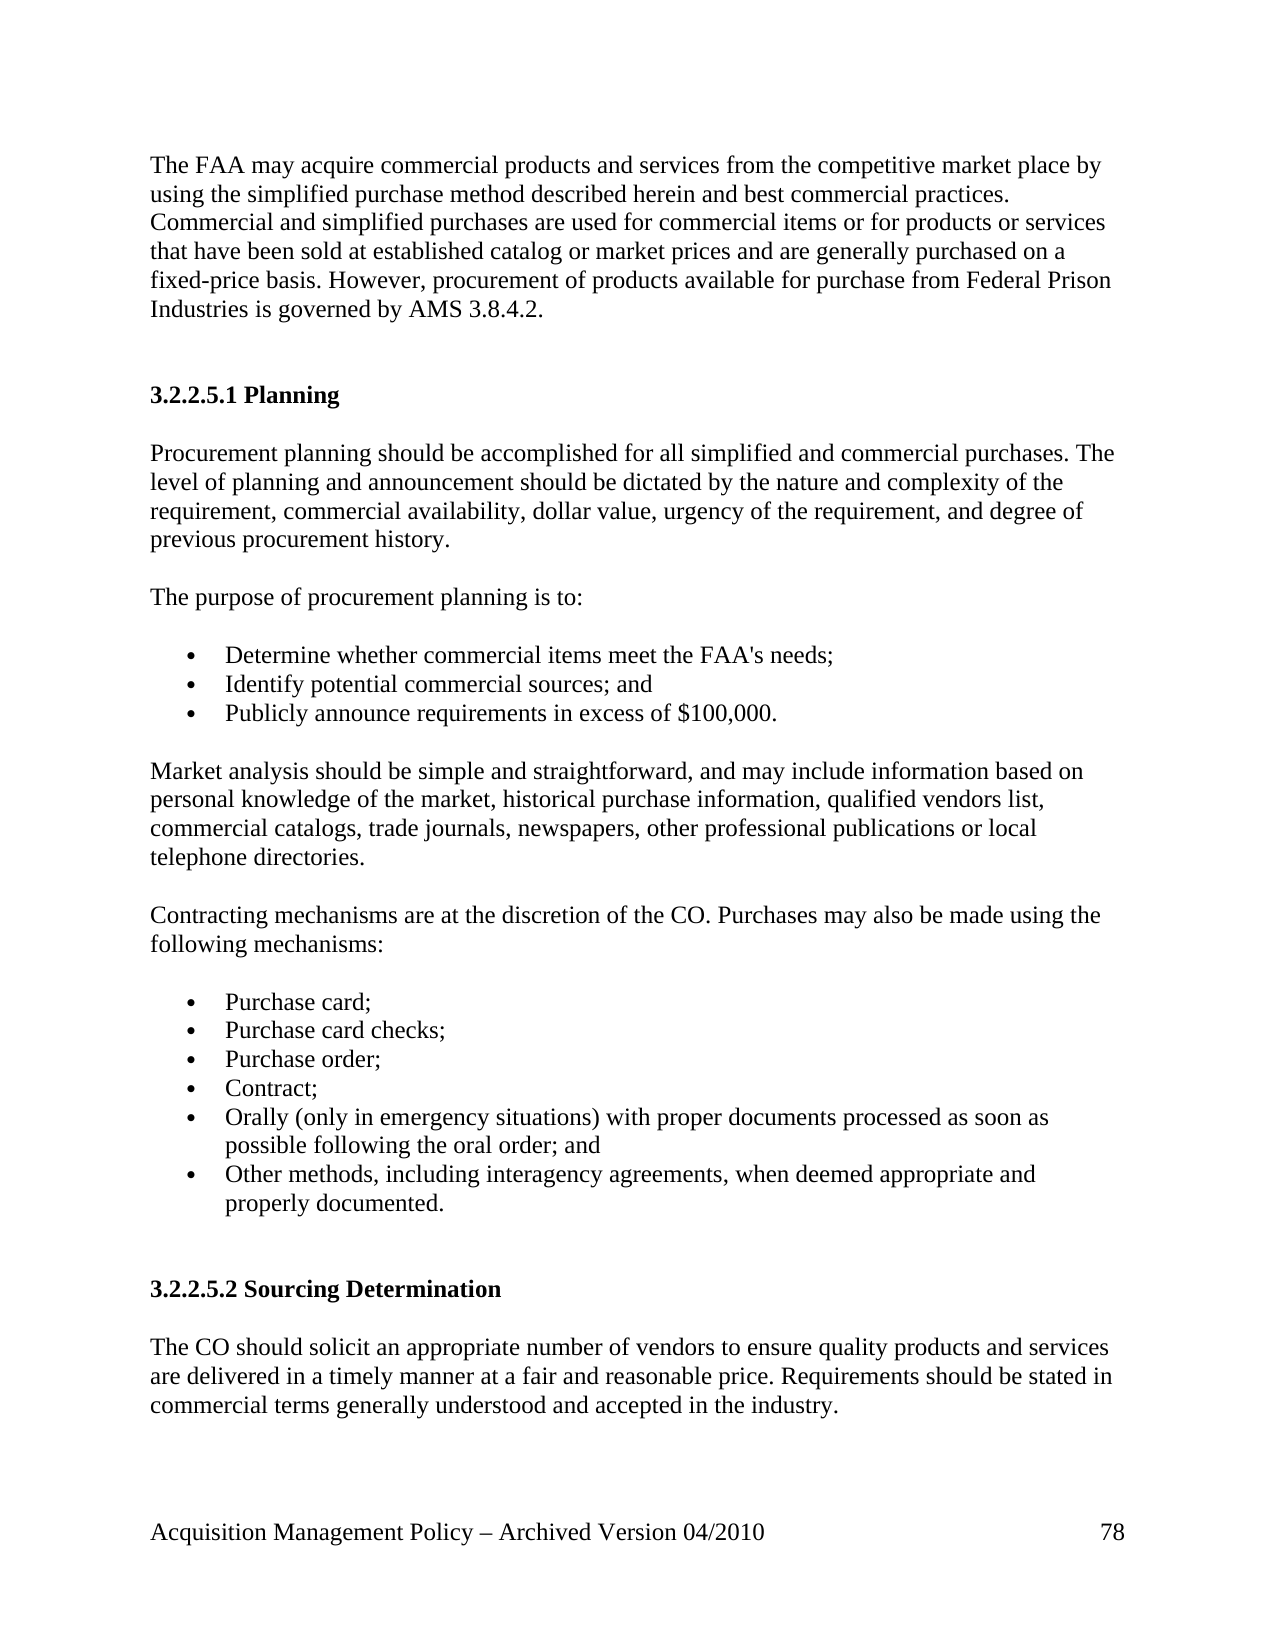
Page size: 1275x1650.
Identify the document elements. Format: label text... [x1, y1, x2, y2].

list Contract; [187, 1073, 1125, 1102]
text Contracting mechanisms are at the discretion of the CO. Purchases may also be made using the following mechanisms: [150, 900, 1125, 957]
text The CO should solicit an appropriate number of vendors to ensure quality products and services are delivered in a timely manner at a fair and reasonable price. Requirements should be stated in commercial terms generally understood and accepted in the industry. [150, 1332, 1125, 1419]
list Purchase card; [187, 987, 1125, 1015]
list Determine whether commercial items meet the FAA's needs; [187, 640, 1125, 669]
list Purchase card checks; [187, 1015, 1125, 1044]
text Procurement planning should be accomplished for all simplified and commercial purchases. The level of planning and announcement should be dictated by the nature and complexity of the requirement, commercial availability, dollar value, urgency of the requirement, and degree of previous procurement history. [150, 438, 1125, 553]
list Identify potential commercial sources; and [187, 669, 1125, 698]
list Purchase order; [187, 1044, 1125, 1073]
text Market analysis should be simple and straightforward, and may include information based on personal knowledge of the market, historical purchase information, qualified vendors list, commercial catalogs, trade journals, newspapers, other professional publications or local telephone directories. [150, 756, 1125, 871]
text 3.2.2.5.1 Planning [150, 352, 1125, 409]
text The FAA may acquire commercial products and services from the competitive market place by using the simplified purchase method described herein and best commercial practices. Commercial and simplified purchases are used for commercial items or for products or services that have been sold at established catalog or market prices and are generally purchased on a fixed-price basis. However, procurement of products available for purchase from Federal Prison Industries is governed by AMS 3.8.4.2. [150, 150, 1125, 322]
list Orally (only in emergency situations) with proper documents processed as soon as possible following the oral order; and [187, 1102, 1125, 1159]
list Other methods, including interagency agreements, when deemed appropriate and properly documented. [187, 1159, 1125, 1217]
text 3.2.2.5.2 Sourcing Determination [150, 1246, 1125, 1303]
text The purpose of procurement planning is to: [150, 582, 1125, 611]
list Publicly announce requirements in excess of $100,000. [187, 698, 1125, 727]
